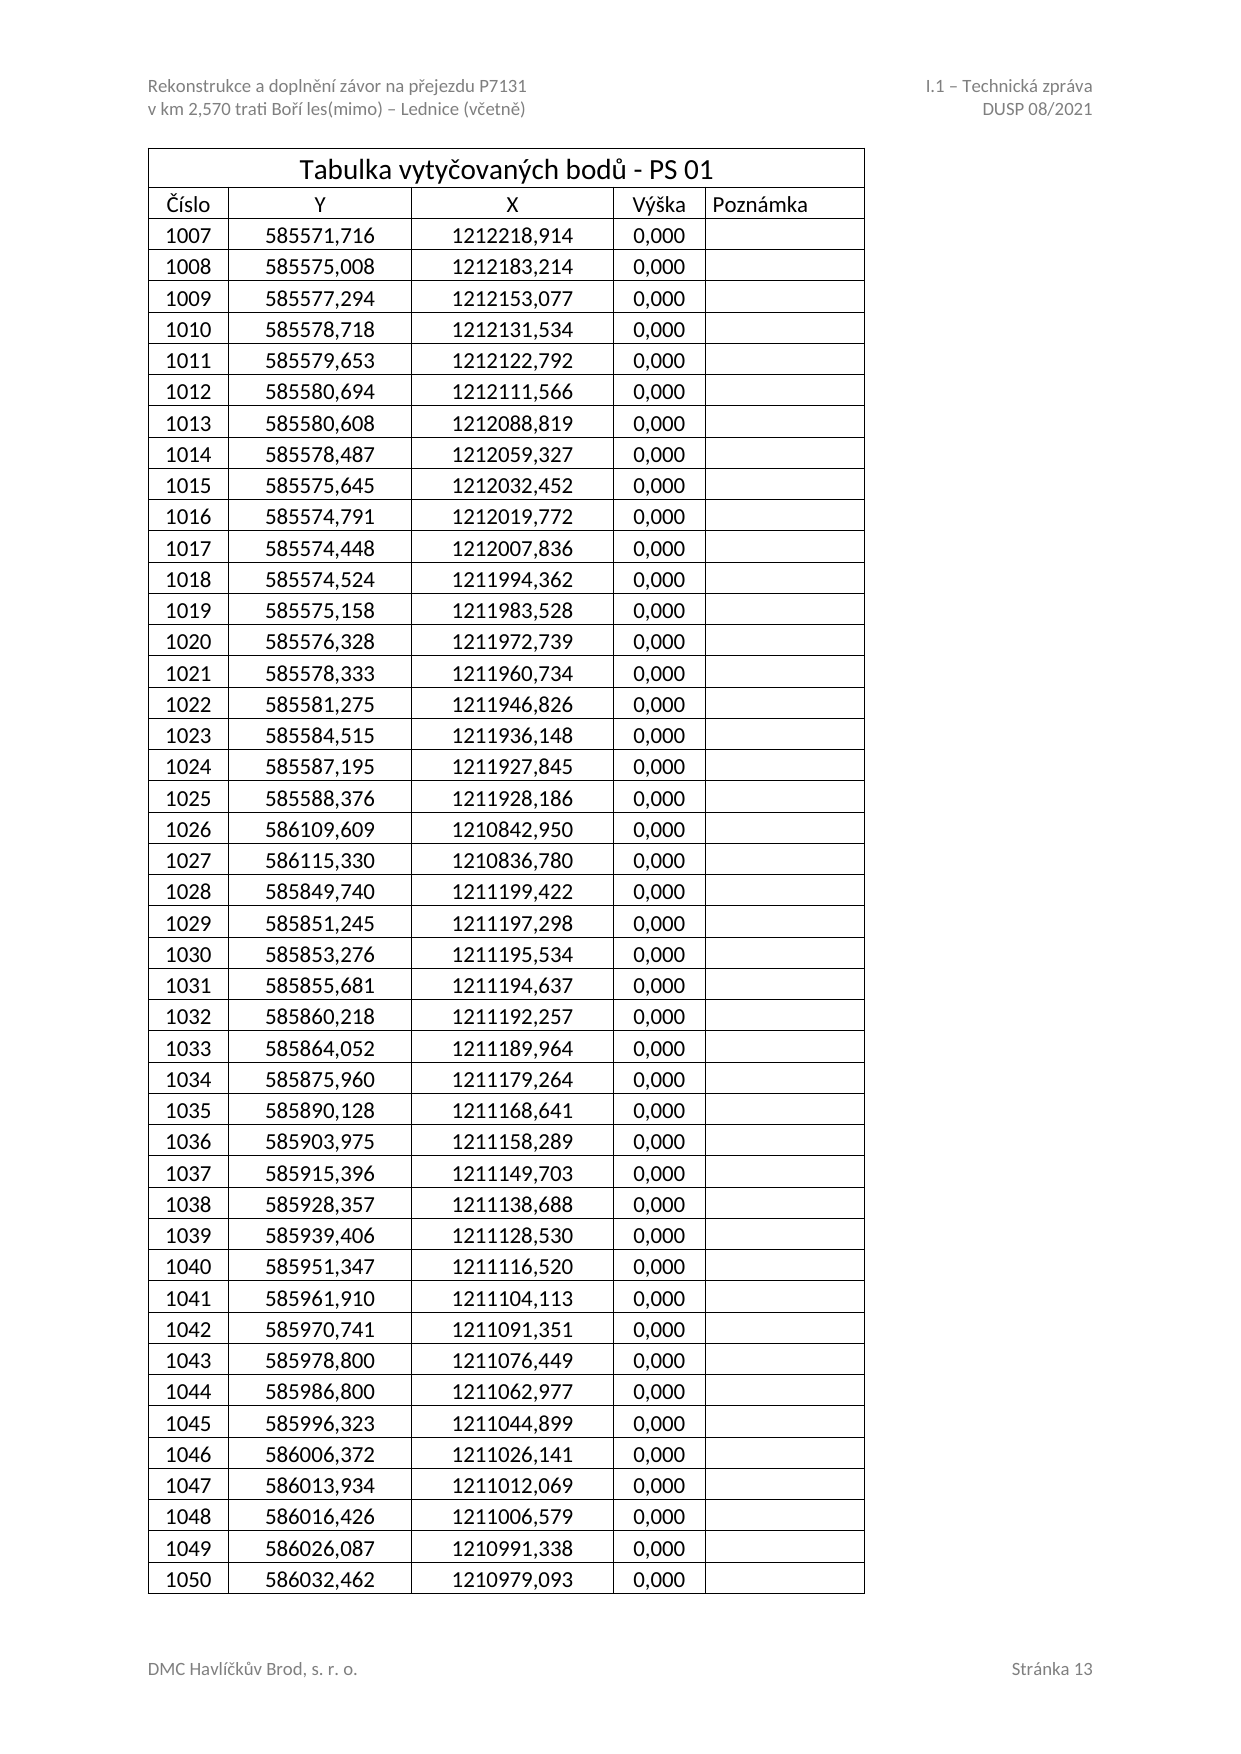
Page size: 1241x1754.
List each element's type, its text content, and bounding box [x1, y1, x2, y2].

table_cell 1019 [149, 594, 228, 624]
table_cell 1034 [149, 1063, 228, 1093]
table_cell 0,000 [614, 313, 705, 343]
table_cell 1011 [149, 344, 228, 374]
table_cell 0,000 [614, 844, 705, 874]
table_cell X [412, 188, 613, 218]
table_cell [706, 1500, 864, 1530]
table_cell 0,000 [614, 1406, 705, 1437]
table_cell 1211044,899 [412, 1406, 613, 1437]
table_cell 0,000 [614, 1188, 705, 1218]
table_cell 585574,791 [229, 500, 411, 530]
table_cell 0,000 [614, 813, 705, 843]
table_cell Y [229, 188, 411, 218]
table_cell [706, 688, 864, 718]
table_cell [706, 1313, 864, 1343]
table_cell 1032 [149, 1000, 228, 1030]
table_cell [706, 250, 864, 280]
table_cell 1029 [149, 906, 228, 937]
table_cell 1211116,520 [412, 1250, 613, 1280]
table_cell 585580,694 [229, 375, 411, 405]
table_cell 0,000 [614, 1063, 705, 1093]
table_cell [706, 563, 864, 593]
table_cell 0,000 [614, 1563, 705, 1593]
table_cell [706, 750, 864, 780]
table_cell 585903,975 [229, 1125, 411, 1155]
table_cell 0,000 [614, 531, 705, 562]
table_cell 0,000 [614, 1125, 705, 1155]
table_cell 1211076,449 [412, 1344, 613, 1374]
table_cell 1049 [149, 1531, 228, 1562]
table_cell [706, 1125, 864, 1155]
table_cell [706, 813, 864, 843]
table_cell 0,000 [614, 469, 705, 499]
table_cell 586109,609 [229, 813, 411, 843]
table_cell [706, 219, 864, 249]
table_cell 1211946,826 [412, 688, 613, 718]
table_cell 0,000 [614, 906, 705, 937]
table_cell 1212183,214 [412, 250, 613, 280]
table_cell 585928,357 [229, 1188, 411, 1218]
table_cell 585951,347 [229, 1250, 411, 1280]
table_cell 0,000 [614, 281, 705, 312]
table_cell 1009 [149, 281, 228, 312]
table_cell 1017 [149, 531, 228, 562]
table_cell 585915,396 [229, 1156, 411, 1187]
table_cell 1044 [149, 1375, 228, 1405]
table_cell 1023 [149, 719, 228, 749]
table_cell [706, 531, 864, 562]
table_cell 1212032,452 [412, 469, 613, 499]
table_cell [706, 1375, 864, 1405]
table_cell [706, 656, 864, 687]
table_cell 1025 [149, 781, 228, 812]
table_cell 586013,934 [229, 1469, 411, 1499]
table_cell 1016 [149, 500, 228, 530]
table_cell 1211927,845 [412, 750, 613, 780]
table_cell [706, 1000, 864, 1030]
table_cell 1026 [149, 813, 228, 843]
table_cell 1211168,641 [412, 1094, 613, 1124]
table_cell [706, 875, 864, 905]
table_cell 1010 [149, 313, 228, 343]
table_cell 1211194,637 [412, 969, 613, 999]
table_cell 1211994,362 [412, 563, 613, 593]
table_cell 1211195,534 [412, 938, 613, 968]
table_cell 1211006,579 [412, 1500, 613, 1530]
table_cell 585849,740 [229, 875, 411, 905]
table_cell 0,000 [614, 1094, 705, 1124]
table_cell 585578,718 [229, 313, 411, 343]
table_cell 1031 [149, 969, 228, 999]
table_cell 0,000 [614, 406, 705, 437]
table_cell 0,000 [614, 563, 705, 593]
table_cell 1037 [149, 1156, 228, 1187]
table_cell 585875,960 [229, 1063, 411, 1093]
table_cell 0,000 [614, 219, 705, 249]
table_cell 585581,275 [229, 688, 411, 718]
table_cell [706, 906, 864, 937]
table_cell 1212088,819 [412, 406, 613, 437]
table_cell 585890,128 [229, 1094, 411, 1124]
table_cell [706, 500, 864, 530]
table_cell 585575,008 [229, 250, 411, 280]
table_cell 0,000 [614, 594, 705, 624]
table_cell 0,000 [614, 1531, 705, 1562]
table_cell 585978,800 [229, 1344, 411, 1374]
table_cell 1013 [149, 406, 228, 437]
table_cell 1015 [149, 469, 228, 499]
table_cell 1021 [149, 656, 228, 687]
table_cell 0,000 [614, 438, 705, 468]
table_cell 0,000 [614, 719, 705, 749]
table_cell 0,000 [614, 875, 705, 905]
table_cell 585584,515 [229, 719, 411, 749]
table_cell 1212059,327 [412, 438, 613, 468]
table_cell [706, 1531, 864, 1562]
table_cell [706, 1406, 864, 1437]
table_cell 1211983,528 [412, 594, 613, 624]
table_cell 1212007,836 [412, 531, 613, 562]
table_cell 585575,645 [229, 469, 411, 499]
table_cell 1212122,792 [412, 344, 613, 374]
table_cell [706, 1219, 864, 1249]
table_cell [706, 719, 864, 749]
table_cell 1040 [149, 1250, 228, 1280]
table_cell 1047 [149, 1469, 228, 1499]
table_cell 585851,245 [229, 906, 411, 937]
table_cell Číslo [149, 188, 228, 218]
table_cell 0,000 [614, 1375, 705, 1405]
table_cell 585578,333 [229, 656, 411, 687]
table_cell 1008 [149, 250, 228, 280]
table_cell 1024 [149, 750, 228, 780]
table_cell [706, 1344, 864, 1374]
table_cell 1211158,289 [412, 1125, 613, 1155]
table_cell 585961,910 [229, 1281, 411, 1312]
table_cell 1212153,077 [412, 281, 613, 312]
table_cell 585853,276 [229, 938, 411, 968]
table_cell 1210836,780 [412, 844, 613, 874]
table_cell 585574,524 [229, 563, 411, 593]
table_cell 585577,294 [229, 281, 411, 312]
table_cell 1211091,351 [412, 1313, 613, 1343]
table_cell 1212131,534 [412, 313, 613, 343]
table_cell 1211138,688 [412, 1188, 613, 1218]
table_cell 1045 [149, 1406, 228, 1437]
table_cell 1014 [149, 438, 228, 468]
table_cell 585970,741 [229, 1313, 411, 1343]
table_cell [706, 844, 864, 874]
table_cell 0,000 [614, 1031, 705, 1062]
table_cell Výška [614, 188, 705, 218]
table_cell 1211192,257 [412, 1000, 613, 1030]
table_cell 1018 [149, 563, 228, 593]
table_cell 1211936,148 [412, 719, 613, 749]
table_cell [706, 344, 864, 374]
table_cell 1210979,093 [412, 1563, 613, 1593]
table_cell 1027 [149, 844, 228, 874]
table_cell 1036 [149, 1125, 228, 1155]
table_cell [706, 1094, 864, 1124]
table_cell 585588,376 [229, 781, 411, 812]
table_cell 1043 [149, 1344, 228, 1374]
table_cell 1007 [149, 219, 228, 249]
table_cell 585587,195 [229, 750, 411, 780]
table_cell 1042 [149, 1313, 228, 1343]
table_cell 1210991,338 [412, 1531, 613, 1562]
table_cell 1211197,298 [412, 906, 613, 937]
table_cell 0,000 [614, 1000, 705, 1030]
table_cell 585580,608 [229, 406, 411, 437]
table_cell 1035 [149, 1094, 228, 1124]
table_cell [706, 1188, 864, 1218]
table_cell 1038 [149, 1188, 228, 1218]
table_cell 1041 [149, 1281, 228, 1312]
table_cell 0,000 [614, 1469, 705, 1499]
table_cell 0,000 [614, 1156, 705, 1187]
table_cell 1210842,950 [412, 813, 613, 843]
table_cell [706, 1469, 864, 1499]
table_cell 1211928,186 [412, 781, 613, 812]
table_cell 0,000 [614, 250, 705, 280]
table_cell 585855,681 [229, 969, 411, 999]
table_cell 0,000 [614, 1281, 705, 1312]
table_cell [706, 469, 864, 499]
table_cell 0,000 [614, 1500, 705, 1530]
table_cell 586115,330 [229, 844, 411, 874]
table_cell 1211189,964 [412, 1031, 613, 1062]
table_cell 0,000 [614, 344, 705, 374]
table_cell 586016,426 [229, 1500, 411, 1530]
table_cell [706, 1156, 864, 1187]
table_cell 1020 [149, 625, 228, 655]
table_cell 1212019,772 [412, 500, 613, 530]
table_cell 1030 [149, 938, 228, 968]
table_cell 1211179,264 [412, 1063, 613, 1093]
table_cell 0,000 [614, 969, 705, 999]
table_cell [706, 938, 864, 968]
table_cell 1211199,422 [412, 875, 613, 905]
table_cell 0,000 [614, 1250, 705, 1280]
table_cell 1212111,566 [412, 375, 613, 405]
table_cell [706, 969, 864, 999]
table_cell [706, 438, 864, 468]
table_cell [706, 375, 864, 405]
table_cell 1211062,977 [412, 1375, 613, 1405]
table_cell 585986,800 [229, 1375, 411, 1405]
table_cell 0,000 [614, 1313, 705, 1343]
table_cell 0,000 [614, 500, 705, 530]
table_cell 1211972,739 [412, 625, 613, 655]
table_cell [706, 1063, 864, 1093]
table_cell 0,000 [614, 1344, 705, 1374]
table_cell 0,000 [614, 688, 705, 718]
table_cell [706, 625, 864, 655]
table_cell 0,000 [614, 938, 705, 968]
table_cell [706, 1563, 864, 1593]
table_cell 0,000 [614, 375, 705, 405]
table_cell 585579,653 [229, 344, 411, 374]
table_cell [706, 406, 864, 437]
table_cell 1211026,141 [412, 1438, 613, 1468]
table_cell [706, 1281, 864, 1312]
table_cell 585571,716 [229, 219, 411, 249]
table_cell 1211149,703 [412, 1156, 613, 1187]
table_cell 585578,487 [229, 438, 411, 468]
table_cell [706, 313, 864, 343]
table_cell 1039 [149, 1219, 228, 1249]
table_cell Poznámka [706, 188, 864, 218]
table_cell 585574,448 [229, 531, 411, 562]
table_cell 0,000 [614, 781, 705, 812]
table_cell 1211104,113 [412, 1281, 613, 1312]
table_cell 1211128,530 [412, 1219, 613, 1249]
table_cell 586026,087 [229, 1531, 411, 1562]
table_cell 1048 [149, 1500, 228, 1530]
table_cell 585939,406 [229, 1219, 411, 1249]
table_cell [706, 1438, 864, 1468]
table_cell 1211012,069 [412, 1469, 613, 1499]
table_cell 1012 [149, 375, 228, 405]
table_cell 0,000 [614, 656, 705, 687]
table_cell 0,000 [614, 1438, 705, 1468]
table_cell 1033 [149, 1031, 228, 1062]
table_cell 1046 [149, 1438, 228, 1468]
table_cell [706, 1031, 864, 1062]
table_cell 585864,052 [229, 1031, 411, 1062]
table_cell 586006,372 [229, 1438, 411, 1468]
table_cell 585996,323 [229, 1406, 411, 1437]
table_cell [706, 281, 864, 312]
table_cell 0,000 [614, 750, 705, 780]
table_cell [706, 781, 864, 812]
table_cell 0,000 [614, 625, 705, 655]
table_header Tabulka vytyčovaných bodů - PS 01 [149, 149, 864, 187]
table_cell 586032,462 [229, 1563, 411, 1593]
table_cell 1211960,734 [412, 656, 613, 687]
table_cell 1212218,914 [412, 219, 613, 249]
table_cell 0,000 [614, 1219, 705, 1249]
table_cell 585576,328 [229, 625, 411, 655]
table_cell 585575,158 [229, 594, 411, 624]
table_cell [706, 1250, 864, 1280]
table_cell [706, 594, 864, 624]
table_cell 1050 [149, 1563, 228, 1593]
table_cell 1022 [149, 688, 228, 718]
table_cell 1028 [149, 875, 228, 905]
table_cell 585860,218 [229, 1000, 411, 1030]
